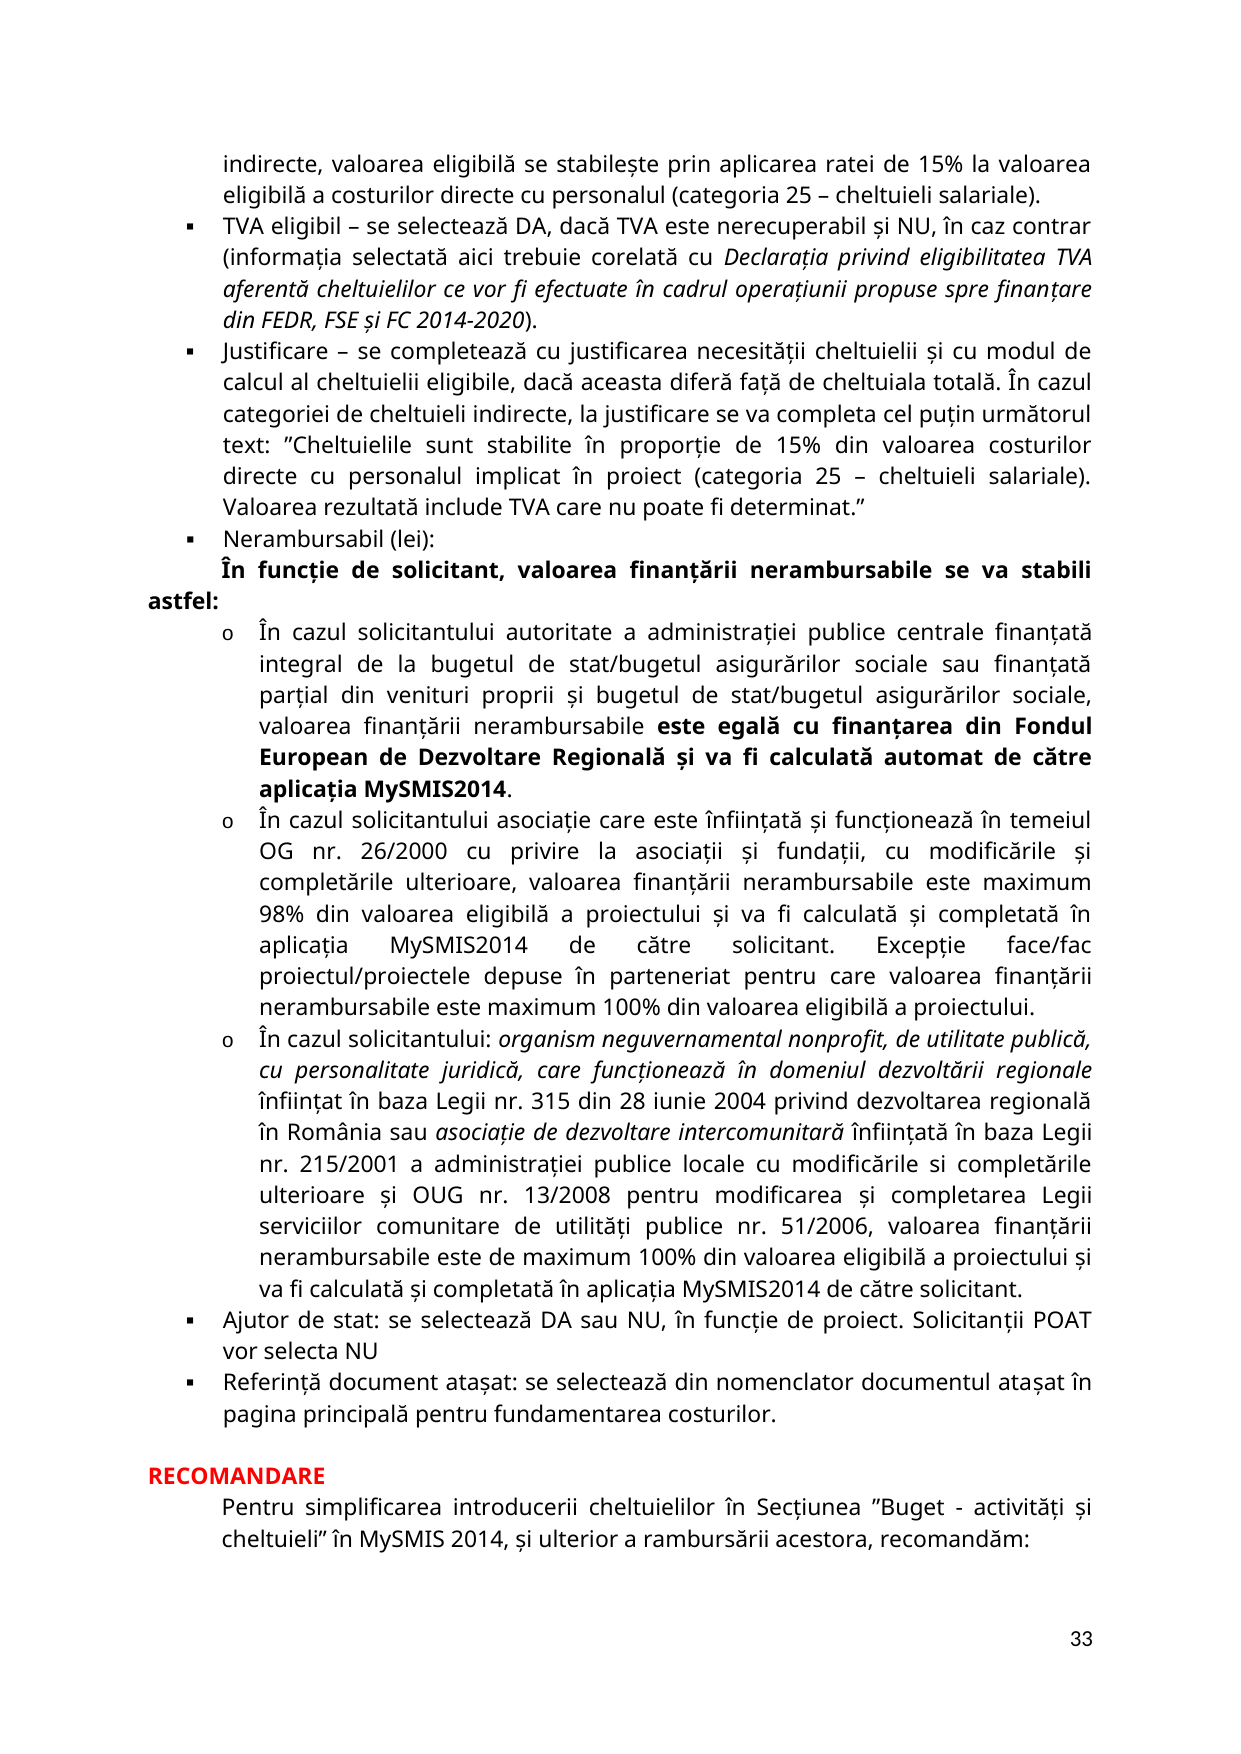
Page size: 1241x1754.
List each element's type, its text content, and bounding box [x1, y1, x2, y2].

text RECOMANDARE [148, 1460, 1093, 1491]
list TVA eligibil – se selectează DA, dacă TVA este nerecuperabil și NU, în caz contrar (informația selectată aici trebuie corelată cu Declarația privind eligibilitatea TVA aferentă cheltuielilor ce vor fi efectuate în cadrul operațiunii propuse spre finanţare din FEDR, FSE și FC 2014-2020). [185, 210, 1093, 335]
text În funcție de solicitant, valoarea finanțării nerambursabile se va stabili astfel: [148, 554, 1093, 616]
list Referință document atașat: se selectează din nomenclator documentul ataşat în pagina principală pentru fundamentarea costurilor. [185, 1366, 1093, 1429]
list În cazul solicitantului: organism neguvernamental nonprofit, de utilitate publică, cu personalitate juridică, care funcţionează în domeniul dezvoltării regionale înființat în baza Legii nr. 315 din 28 iunie 2004 privind dezvoltarea regională în România sau asociaţie de dezvoltare intercomunitară înființată în baza Legii nr. 215/2001 a administrației publice locale cu modificările si completările ulterioare și OUG nr. 13/2008 pentru modificarea şi completarea Legii serviciilor comunitare de utilităţi publice nr. 51/2006, valoarea finanțării nerambursabile este de maximum 100% din valoarea eligibilă a proiectului și va fi calculată și completată în aplicația MySMIS2014 de către solicitant. [221, 1023, 1093, 1304]
text Pentru simplificarea introducerii cheltuielilor în Secțiunea ”Buget - activități și cheltuieli” în MySMIS 2014, și ulterior a rambursării acestora, recomandăm: [221, 1491, 1093, 1554]
list Justificare – se completează cu justificarea necesității cheltuielii și cu modul de calcul al cheltuielii eligibile, dacă aceasta diferă față de cheltuiala totală. În cazul categoriei de cheltuieli indirecte, la justificare se va completa cel puțin următorul text: ”Cheltuielile sunt stabilite în proporție de 15% din valoarea costurilor directe cu personalul implicat în proiect (categoria 25 – cheltuieli salariale). Valoarea rezultată include TVA care nu poate fi determinat.” [185, 335, 1093, 523]
list În cazul solicitantului asociație care este înființată și funcționează în temeiul OG nr. 26/2000 cu privire la asociații și fundații, cu modificările și completările ulterioare, valoarea finanțării nerambursabile este maximum 98% din valoarea eligibilă a proiectului și va fi calculată și completată în aplicația MySMIS2014 de către solicitant. Excepție face/fac proiectul/proiectele depuse în parteneriat pentru care valoarea finanțării nerambursabile este maximum 100% din valoarea eligibilă a proiectului. [221, 804, 1093, 1023]
list În cazul solicitantului autoritate a administraţiei publice centrale finanţată integral de la bugetul de stat/bugetul asigurărilor sociale sau finanțată parţial din venituri proprii şi bugetul de stat/bugetul asigurărilor sociale, valoarea finanțării nerambursabile este egală cu finanțarea din Fondul European de Dezvoltare Regională și va fi calculată automat de către aplicația MySMIS2014. [221, 616, 1093, 804]
list Nerambursabil (lei): [185, 523, 1093, 554]
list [185, 148, 1093, 210]
list Ajutor de stat: se selectează DA sau NU, în funcție de proiect. Solicitanţii POAT vor selecta NU [185, 1304, 1093, 1366]
